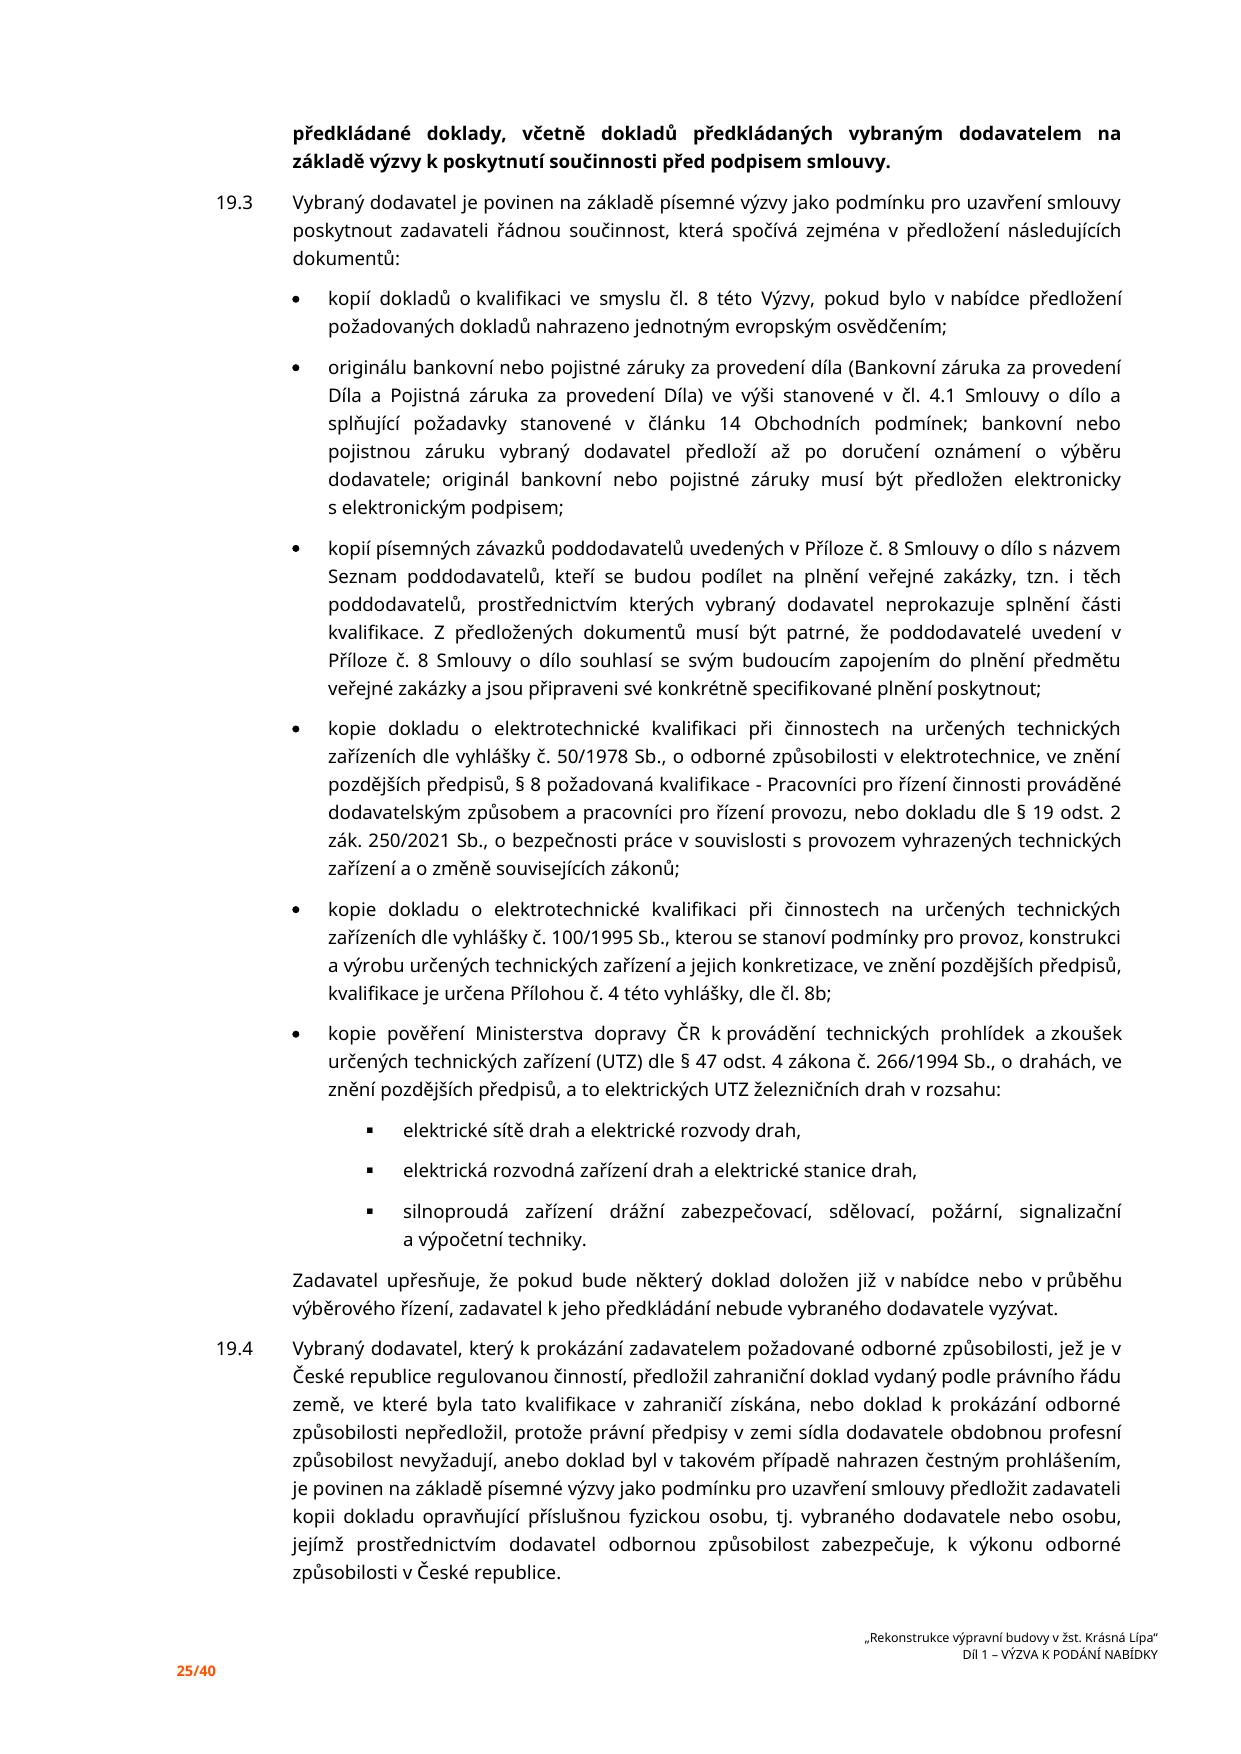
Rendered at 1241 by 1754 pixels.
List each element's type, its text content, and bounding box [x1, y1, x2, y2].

list silnoproudá zařízení drážní zabezpečovací, sdělovací, požární, signalizační a výpočetní techniky. [365, 1198, 1122, 1252]
text kopií dokladů o kvalifikaci ve smyslu čl. 8 této Výzvy, pokud bylo v nabídce předložení požadovaných dokladů nahrazeno jednotným evropským osvědčením; [292, 286, 1122, 339]
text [216, 121, 1122, 174]
text Zadavatel upřesňuje, že pokud bude některý doklad doložen již v nabídce nebo v průběhu výběrového řízení, zadavatel k jeho předkládání nebude vybraného dodavatele vyzývat. [292, 1267, 1122, 1320]
list elektrická rozvodná zařízení drah a elektrické stanice drah, [365, 1158, 1122, 1183]
list elektrické sítě drah a elektrické rozvody drah, [365, 1117, 1122, 1143]
text kopie pověření Ministerstva dopravy ČR k provádění technických prohlídek a zkoušek určených technických zařízení (UTZ) dle § 47 odst. 4 zákona č. 266/1994 Sb., o drahách, ve znění pozdějších předpisů, a to elektrických UTZ železničních drah v rozsahu: [292, 1021, 1122, 1102]
text kopie dokladu o elektrotechnické kvalifikaci při činnostech na určených technických zařízeních dle vyhlášky č. 50/1978 Sb., o odborné způsobilosti v elektrotechnice, ve znění pozdějších předpisů, § 8 požadovaná kvalifikace - Pracovníci pro řízení činnosti prováděné dodavatelským způsobem a pracovníci pro řízení provozu, nebo dokladu dle § 19 odst. 2 zák. 250/2021 Sb., o bezpečnosti práce v souvislosti s provozem vyhrazených technických zařízení a o změně souvisejících zákonů; [292, 716, 1122, 881]
text Vybraný dodavatel je povinen na základě písemné výzvy jako podmínku pro uzavření smlouvy poskytnout zadavateli řádnou součinnost, která spočívá zejména v předložení následujících dokumentů: [216, 189, 1122, 271]
text kopií písemných závazků poddodavatelů uvedených v Příloze č. 8 Smlouvy o dílo s názvem Seznam poddodavatelů, kteří se budou podílet na plnění veřejné zakázky, tzn. i těch poddodavatelů, prostřednictvím kterých vybraný dodavatel neprokazuje splnění části kvalifikace. Z předložených dokumentů musí být patrné, že poddodavatelé uvedení v Příloze č. 8 Smlouvy o dílo souhlasí se svým budoucím zapojením do plnění předmětu veřejné zakázky a jsou připraveni své konkrétně specifikované plnění poskytnout; [292, 535, 1122, 701]
text kopie dokladu o elektrotechnické kvalifikaci při činnostech na určených technických zařízeních dle vyhlášky č. 100/1995 Sb., kterou se stanoví podmínky pro provoz, konstrukci a výrobu určených technických zařízení a jejich konkretizace, ve znění pozdějších předpisů, kvalifikace je určena Přílohou č. 4 této vyhlášky, dle čl. 8b; [292, 896, 1122, 1006]
text originálu bankovní nebo pojistné záruky za provedení díla (Bankovní záruka za provedení Díla a Pojistná záruka za provedení Díla) ve výši stanovené v čl. 4.1 Smlouvy o dílo a splňující požadavky stanovené v článku 14 Obchodních podmínek; bankovní nebo pojistnou záruku vybraný dodavatel předloží až po doručení oznámení o výběru dodavatele; originál bankovní nebo pojistné záruky musí být předložen elektronicky s elektronickým podpisem; [292, 354, 1122, 520]
text Vybraný dodavatel, který k prokázání zadavatelem požadované odborné způsobilosti, jež je v České republice regulovanou činností, předložil zahraniční doklad vydaný podle právního řádu země, ve které byla tato kvalifikace v zahraničí získána, nebo doklad k prokázání odborné způsobilosti nepředložil, protože právní předpisy v zemi sídla dodavatele obdobnou profesní způsobilost nevyžadují, anebo doklad byl v takovém případě nahrazen čestným prohlášením, je povinen na základě písemné výzvy jako podmínku pro uzavření smlouvy předložit zadavateli kopii dokladu opravňující příslušnou fyzickou osobu, tj. vybraného dodavatele nebo osobu, jejímž prostřednictvím dodavatel odbornou způsobilost zabezpečuje, k výkonu odborné způsobilosti v České republice. [216, 1335, 1122, 1585]
